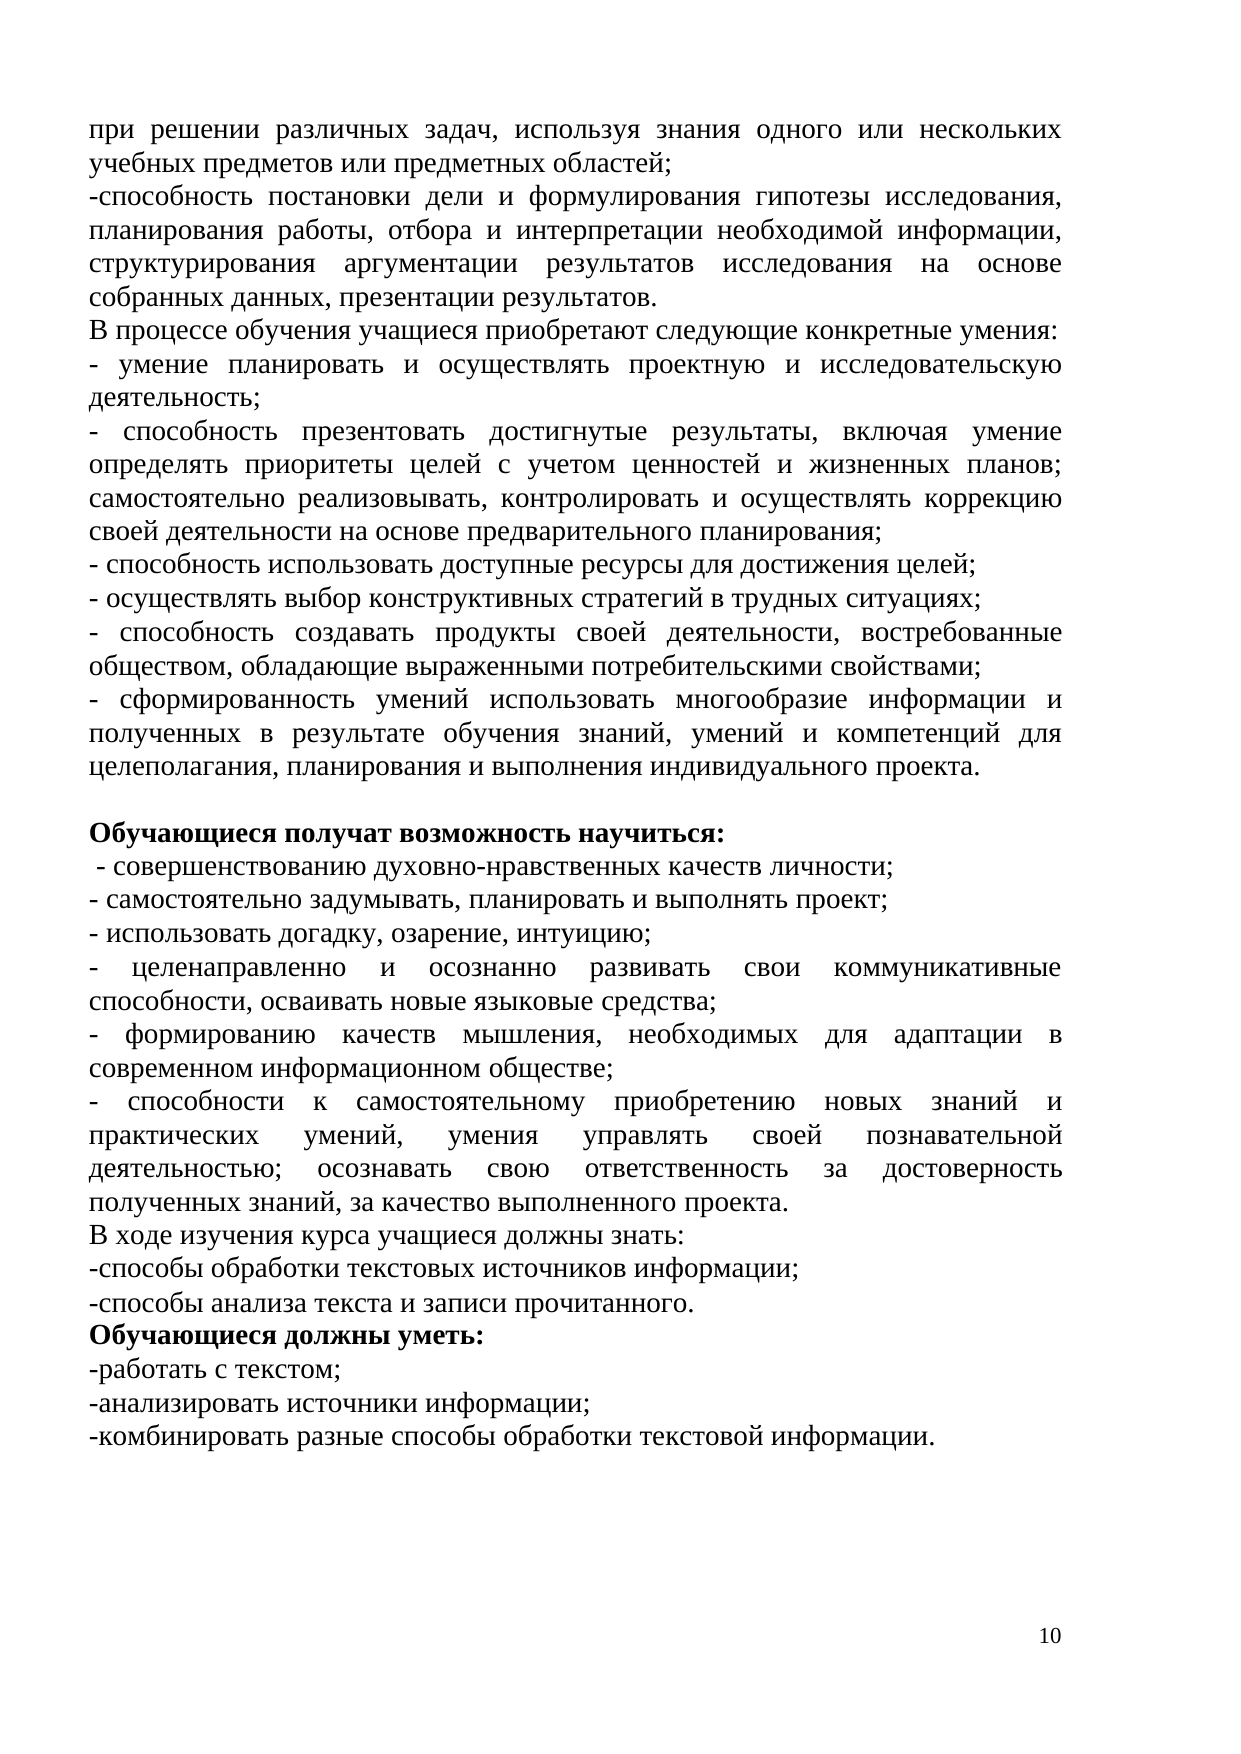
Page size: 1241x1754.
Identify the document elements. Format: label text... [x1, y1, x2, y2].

list умение планировать и осуществлять проектную и исследовательскую деятельность; [89, 346, 1063, 413]
text В процессе обучения учащиеся приобретают следующие конкретные умения: [89, 312, 1136, 346]
list осуществлять выбор конструктивных стратегий в трудных ситуациях; [89, 581, 1136, 614]
list использовать догадку, озарение, интуицию; [89, 916, 1136, 949]
text -способы анализа текста и записи прочитанного. [89, 1285, 1136, 1318]
text -работать с текстом; [89, 1351, 1136, 1385]
text при решении различных задач, используя знания одного или нескольких учебных предметов или предметных областей; [89, 111, 1063, 178]
list целенаправленно и осознанно развивать свои коммуникативные способности, осваивать новые языковые средства; [89, 949, 1063, 1016]
list сформированность умений использовать многообразие информации и полученных в результате обучения знаний, умений и компетенций для целеполагания, планирования и выполнения индивидуального проекта. [89, 681, 1063, 782]
list формированию качеств мышления, необходимых для адаптации в современном информационном обществе; [89, 1016, 1063, 1083]
list способность создавать продукты своей деятельности, востребованные обществом, обладающие выраженными потребительскими свойствами; [89, 614, 1063, 681]
list самостоятельно задумывать, планировать и выполнять проект; [89, 882, 1136, 916]
subtitle Обучающиеся должны уметь: [89, 1318, 1136, 1351]
text -комбинировать разные способы обработки текстовой информации. [89, 1418, 1136, 1452]
list способность использовать доступные ресурсы для достижения целей; [89, 547, 1136, 581]
subtitle Обучающиеся получат возможность научиться: [89, 816, 1136, 849]
text -способы обработки текстовых источников информации; [89, 1251, 1136, 1285]
text -анализировать источники информации; [89, 1385, 1136, 1418]
text -способность постановки дели и формулирования гипотезы исследования, планирования работы, отбора и интерпретации необходимой информации, структурирования аргументации результатов исследования на основе собранных данных, презентации результатов. [89, 178, 1063, 312]
text В ходе изучения курса учащиеся должны знать: [89, 1218, 1136, 1251]
list способности к самостоятельному приобретению новых знаний и практических умений, умения управлять своей познавательной деятельностью; осознавать свою ответственность за достоверность полученных знаний, за качество выполненного проекта. [89, 1083, 1063, 1218]
list совершенствованию духовно-нравственных качеств личности; [96, 849, 1136, 882]
list способность презентовать достигнутые результаты, включая умение определять приоритеты целей с учетом ценностей и жизненных планов; самостоятельно реализовывать, контролировать и осуществлять коррекцию своей деятельности на основе предварительного планирования; [89, 413, 1063, 547]
